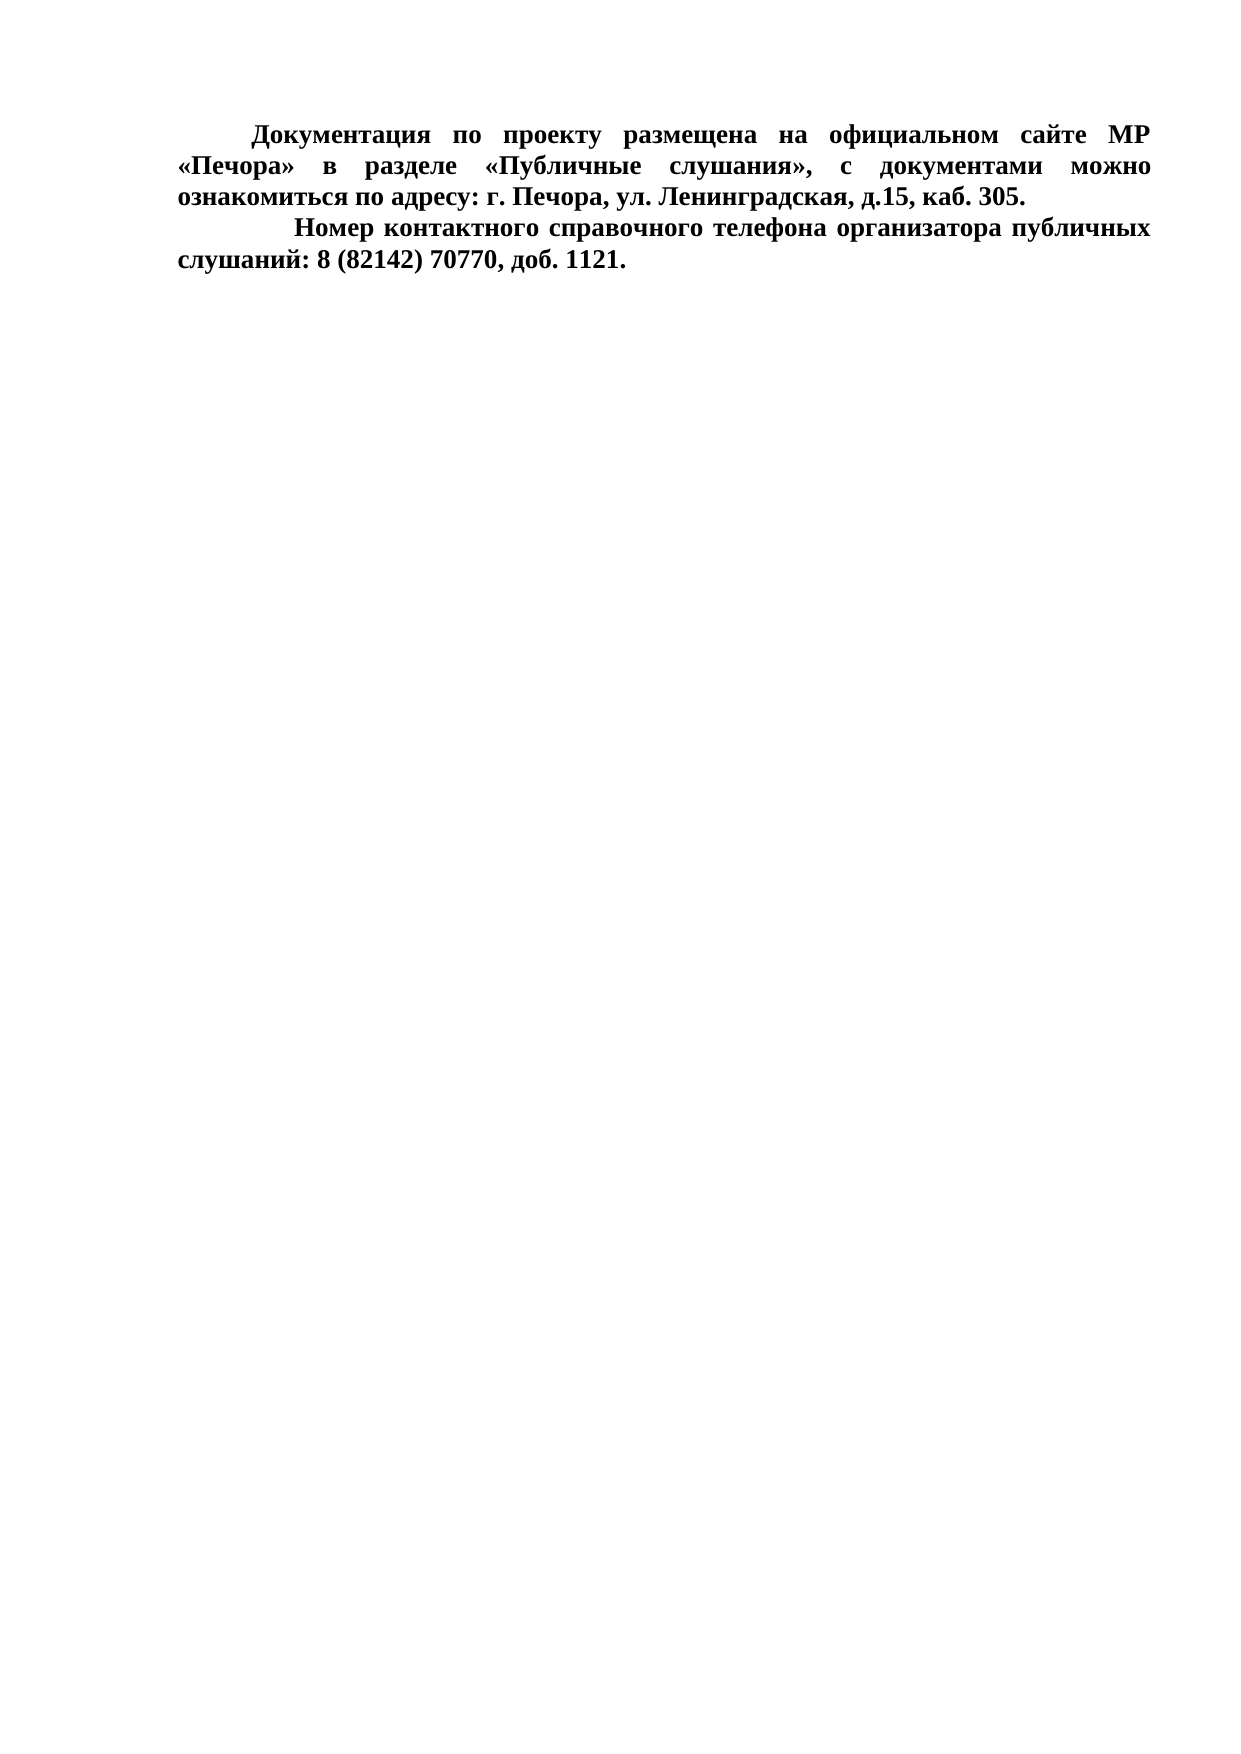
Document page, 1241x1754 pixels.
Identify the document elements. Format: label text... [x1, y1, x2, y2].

text Документация по проекту размещена на официальном сайте МР «Печора» в разделе «Публичные слушания», с документами можно ознакомиться по адресу: г. Печора, ул. Ленинградская, д.15, каб. 305. [177, 118, 1152, 212]
text Номер контактного справочного телефона организатора публичных слушаний: 8 (82142) 70770, доб. 1121. [177, 212, 1152, 274]
